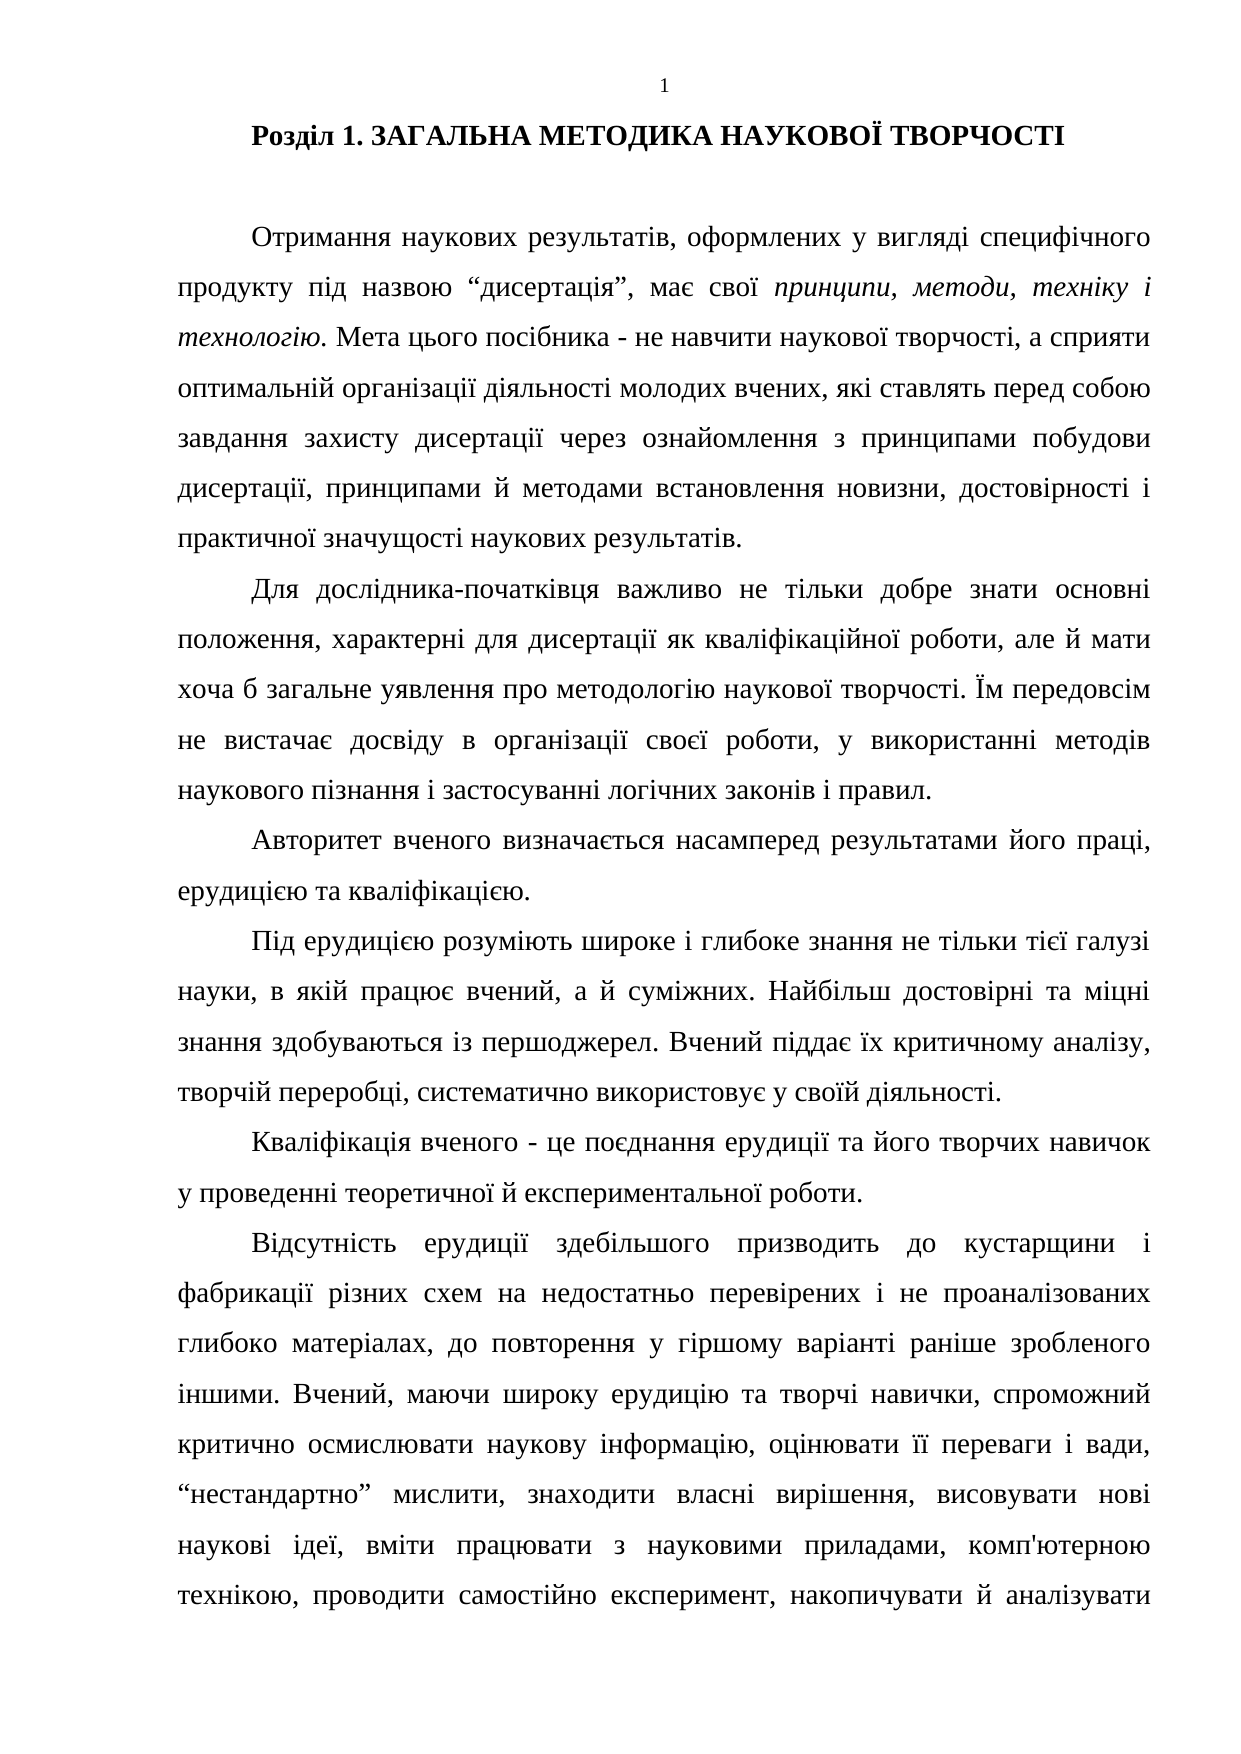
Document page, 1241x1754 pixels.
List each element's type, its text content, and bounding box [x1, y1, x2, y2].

text Розділ 1. ЗАГАЛЬНА МЕТОДИКА НАУКОВОЇ ТВОРЧОСТІ [177, 118, 1152, 152]
text Отримання наукових результатів, оформлених у вигляді специфічного продукту під назвою “дисертація”, має свої принципи, методи, техніку і технологію. Мета цього посібника - не навчити наукової творчості, а сприяти оптимальній організації діяльності молодих вчених, які ставлять перед собою завдання захисту дисертації через ознайомлення з принципами побудови дисертації, принципами й методами встановлення новизни, достовірності і практичної значущості наукових результатів. [177, 219, 1152, 554]
text Авторитет вченого визначається насамперед результатами його праці, ерудицією та кваліфікацією. [177, 822, 1152, 906]
text Кваліфікація вченого - це поєднання ерудиції та його творчих навичок у проведенні теоретичної й експериментальної роботи. [177, 1124, 1152, 1208]
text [177, 1225, 1152, 1611]
text Під ерудицією розуміють широке і глибоке знання не тільки тієї галузі науки, в якій працює вчений, а й суміжних. Найбільш достовірні та міцні знання здобуваються із першоджерел. Вчений піддає їх критичному аналізу, творчій переробці, систематично використовує у своїй діяльності. [177, 923, 1152, 1108]
text Для дослідника-початківця важливо не тільки добре знати основні положення, характерні для дисертації як кваліфікаційної роботи, але й мати хоча б загальне уявлення про методологію наукової творчості. Їм передовсім не вистачає досвіду в організації своєї роботи, у використанні методів наукового пізнання і застосуванні логічних законів і правил. [177, 571, 1152, 806]
